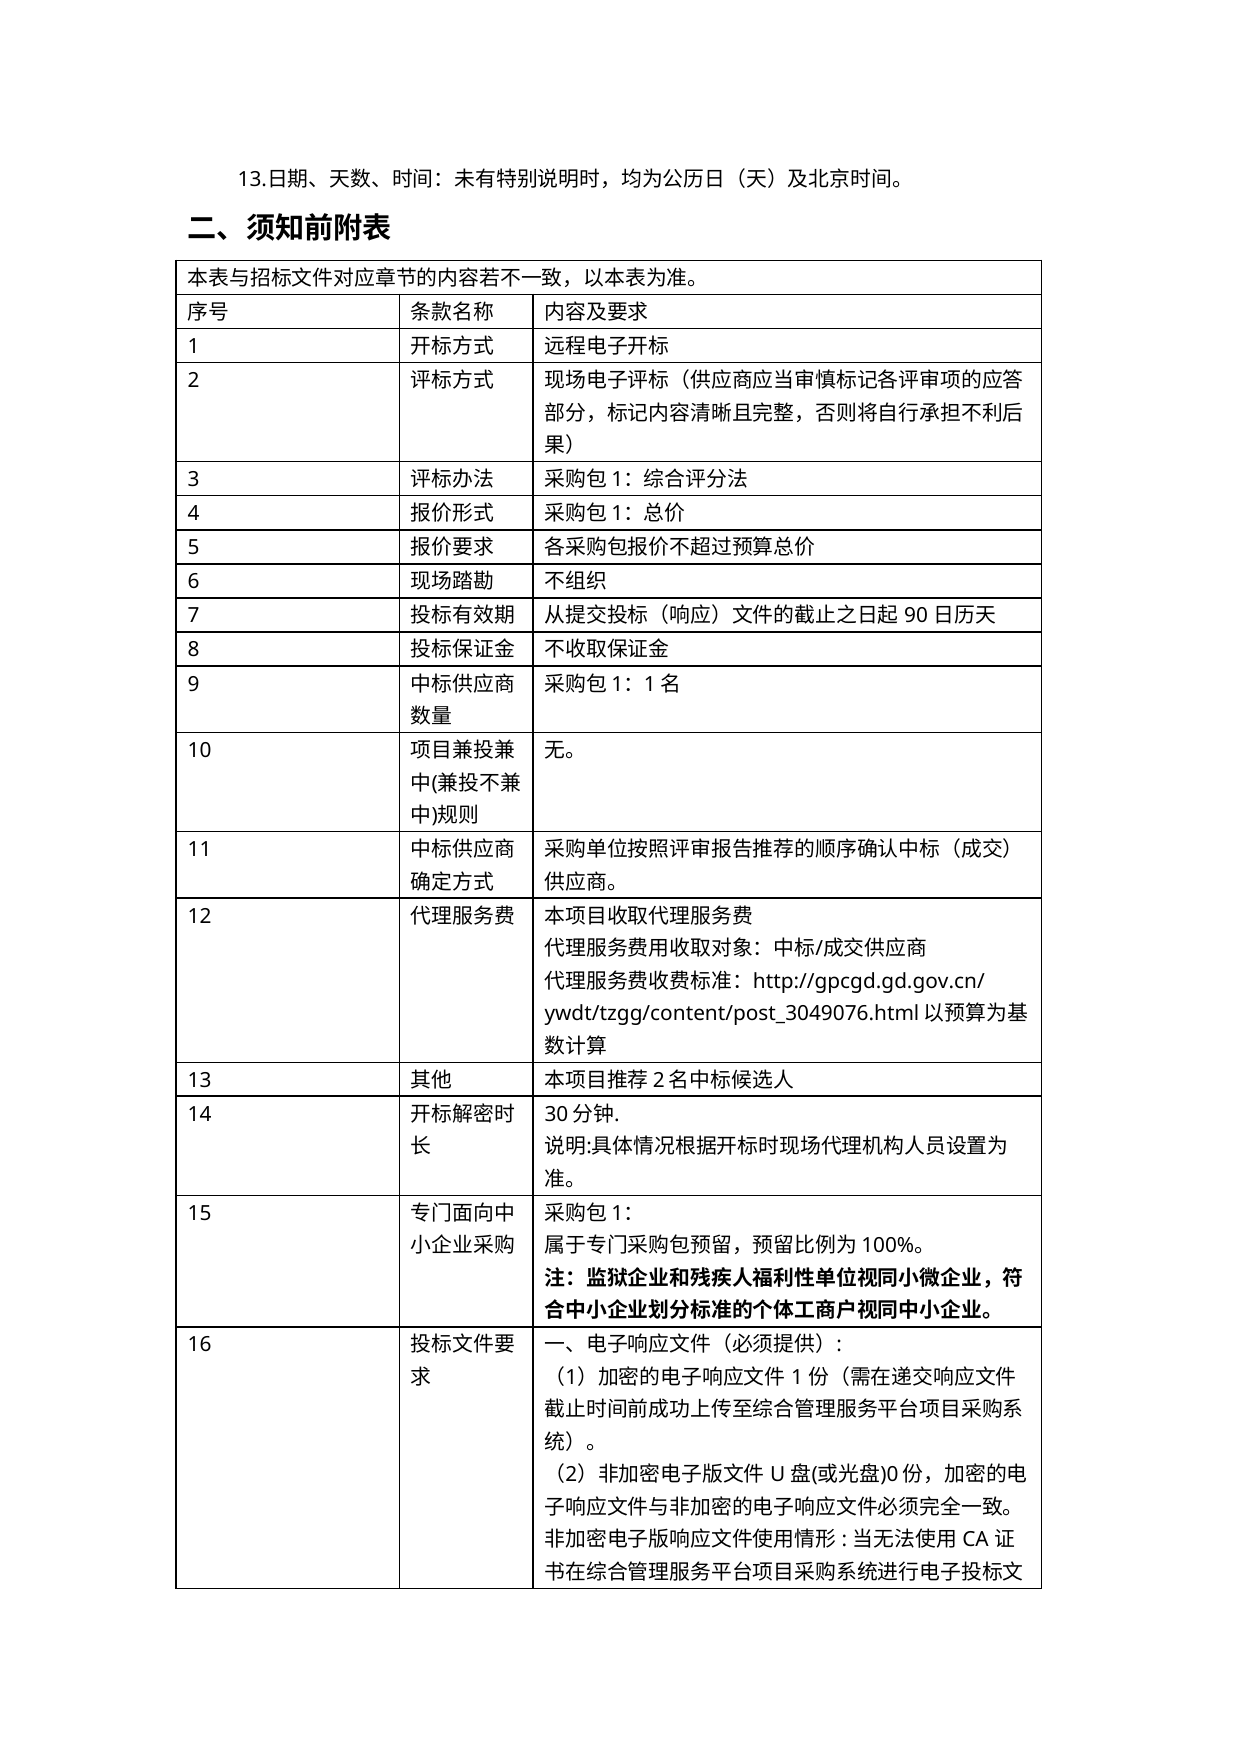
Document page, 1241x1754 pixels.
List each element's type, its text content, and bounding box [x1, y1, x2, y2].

table_cell 2 [177, 363, 399, 461]
table_cell 采购包1：综合评分法 [534, 462, 1041, 495]
table_cell 投标文件要求 [400, 1328, 532, 1588]
table_cell 序号 [177, 295, 399, 328]
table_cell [534, 1328, 1041, 1588]
text 13.日期、天数、时间：未有特别说明时，均为公历日（天）及北京时间。 [187, 162, 1053, 194]
table_cell 8 [177, 633, 399, 665]
table_cell 采购包1：1名 [534, 667, 1041, 732]
table_cell 从提交投标（响应）文件的截止之日起 90 日历天 [534, 599, 1041, 631]
table_header 本表与招标文件对应章节的内容若不一致，以本表为准。 [177, 261, 1041, 293]
table_cell 投标保证金 [400, 633, 532, 665]
table_cell 各采购包报价不超过预算总价 [534, 531, 1041, 563]
table_cell 专门面向中小企业采购 [400, 1196, 532, 1326]
table_cell 1 [177, 329, 399, 362]
table_cell 现场电子评标（供应商应当审慎标记各评审项的应答部分，标记内容清晰且完整，否则将自行承担不利后果） [534, 363, 1041, 461]
table_cell 13 [177, 1063, 399, 1095]
table_cell 采购包1：总价 [534, 496, 1041, 529]
table_cell 开标方式 [400, 329, 532, 362]
table_cell 评标方式 [400, 363, 532, 461]
table_cell 16 [177, 1328, 399, 1588]
table_cell 不收取保证金 [534, 633, 1041, 665]
table_cell 开标解密时长 [400, 1097, 532, 1194]
table_cell 3 [177, 462, 399, 495]
table_cell 内容及要求 [534, 295, 1041, 328]
table_cell 中标供应商数量 [400, 667, 532, 732]
table_cell 15 [177, 1196, 399, 1326]
table_cell 4 [177, 496, 399, 529]
table_cell 采购单位按照评审报告推荐的顺序确认中标（成交）供应商。 [534, 832, 1041, 897]
table_cell 9 [177, 667, 399, 732]
text 二、须知前附表 [187, 194, 1053, 259]
table_cell 11 [177, 832, 399, 897]
table_cell 6 [177, 565, 399, 597]
table_cell 采购包1： 属于专门采购包预留，预留比例为100%。 注：监狱企业和残疾人福利性单位视同小微企业，符合中小企业划分标准的个体工商户视同中小企业。 [534, 1196, 1041, 1326]
table_cell 本项目推荐2名中标候选人 [534, 1063, 1041, 1095]
table_cell 条款名称 [400, 295, 532, 328]
table_cell 10 [177, 733, 399, 831]
table_cell 14 [177, 1097, 399, 1194]
table_cell 投标有效期 [400, 599, 532, 631]
table_cell 评标办法 [400, 462, 532, 495]
table_cell 30分钟. 说明:具体情况根据开标时现场代理机构人员设置为准。 [534, 1097, 1041, 1194]
table_cell 本项目收取代理服务费 代理服务费用收取对象：中标/成交供应商 代理服务费收费标准：http://gpcgd.gd.gov.cn/ywdt/tzgg/content/post_3049076.html以预算为基数计算 [534, 899, 1041, 1061]
table_cell 项目兼投兼中(兼投不兼中)规则 [400, 733, 532, 831]
table_cell 远程电子开标 [534, 329, 1041, 362]
table_cell 中标供应商确定方式 [400, 832, 532, 897]
table_cell 现场踏勘 [400, 565, 532, 597]
table_cell 5 [177, 531, 399, 563]
table_cell 无。 [534, 733, 1041, 831]
table_cell 其他 [400, 1063, 532, 1095]
table_cell 代理服务费 [400, 899, 532, 1061]
table_cell 不组织 [534, 565, 1041, 597]
table_cell 12 [177, 899, 399, 1061]
table_cell 报价形式 [400, 496, 532, 529]
table_cell 报价要求 [400, 531, 532, 563]
table_cell 7 [177, 599, 399, 631]
